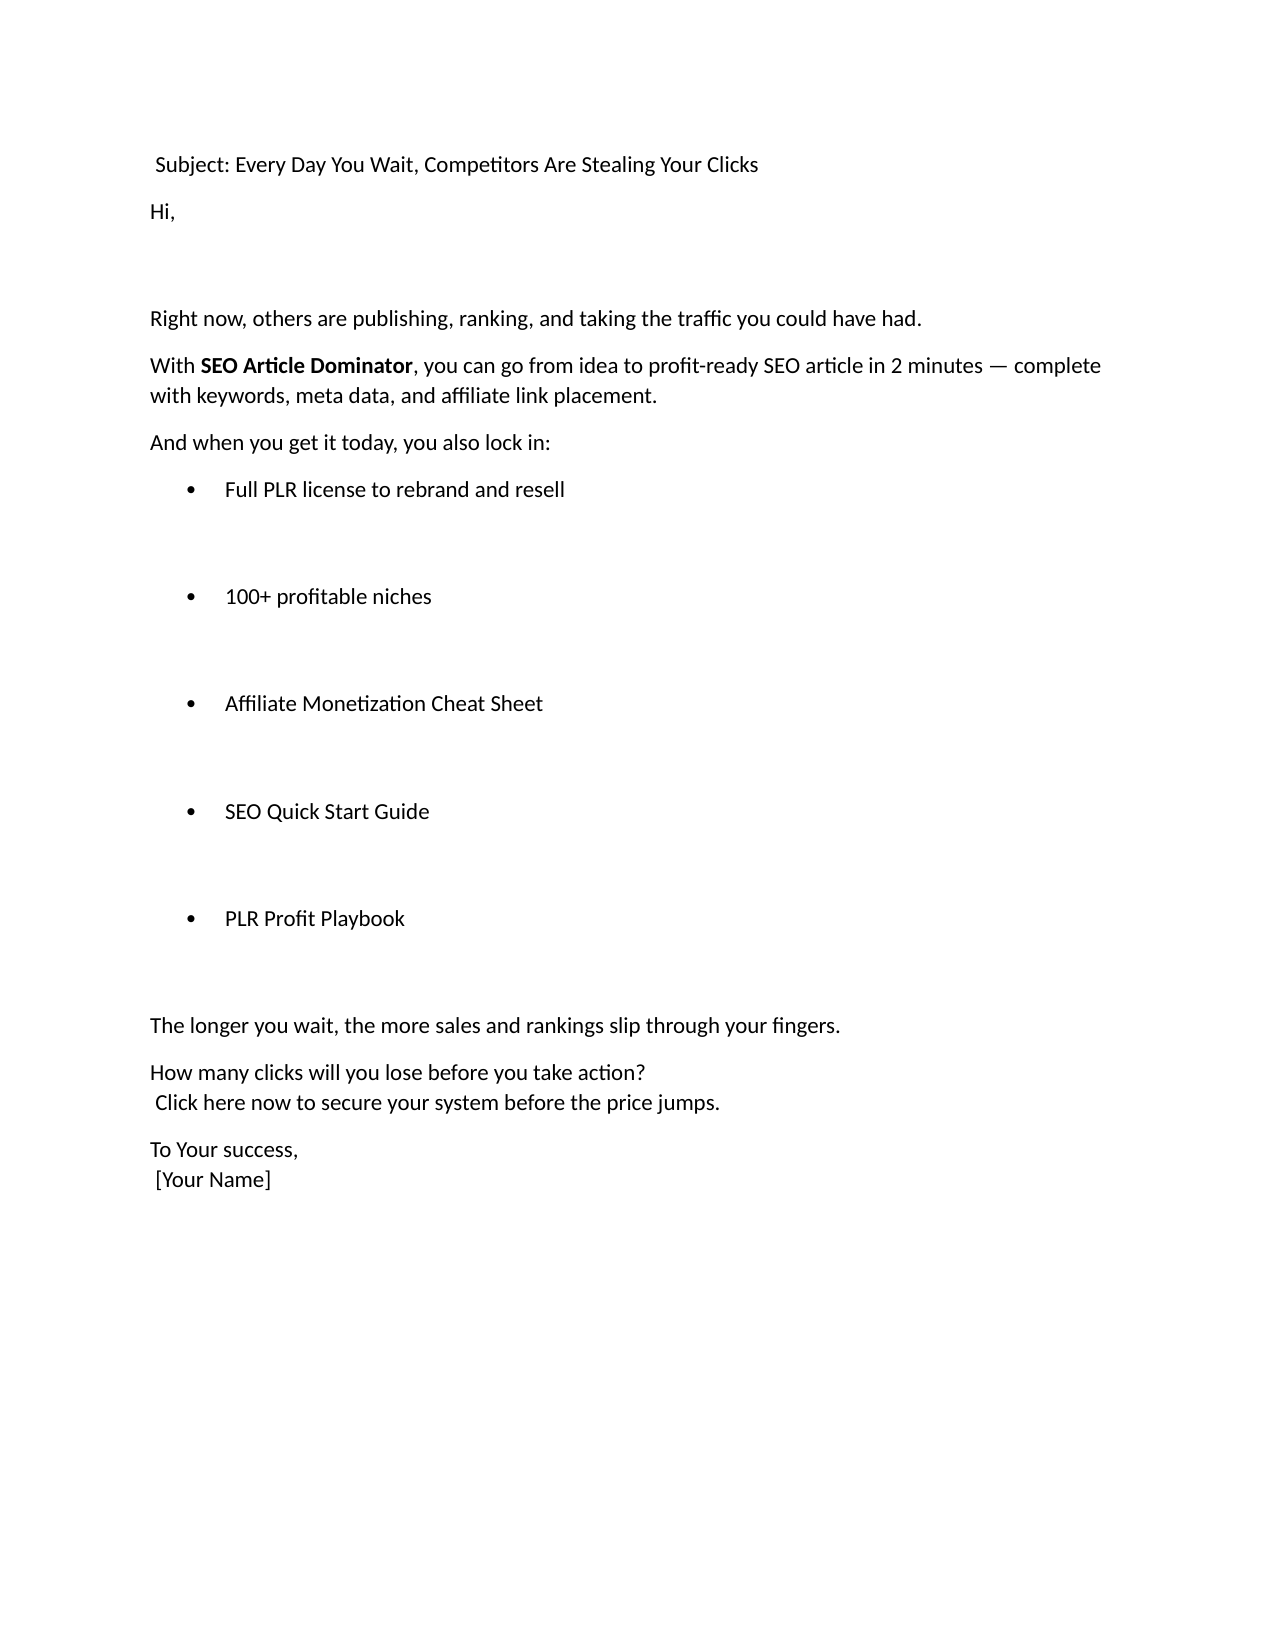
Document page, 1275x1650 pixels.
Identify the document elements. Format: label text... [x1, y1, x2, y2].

list SEO Quick Start Guide [187, 797, 1125, 885]
text To Your success, [Your Name] [150, 1135, 1125, 1194]
text Hi, [150, 197, 1125, 285]
list PLR Profit Playbook [187, 904, 1125, 993]
text Subject: Every Day You Wait, Competitors Are Stealing Your Clicks [150, 150, 1125, 178]
list Affiliate Monetization Cheat Sheet [187, 689, 1125, 778]
list 100+ profitable niches [187, 582, 1125, 671]
text With SEO Article Dominator, you can go from idea to profit-ready SEO article in 2 minutes — complete with keywords, meta data, and affiliate link placement. [150, 351, 1125, 409]
text How many clicks will you lose before you take action? Click here now to secure your system before the price jumps. [150, 1058, 1125, 1117]
text The longer you wait, the more sales and rankings slip through your fingers. [150, 1011, 1125, 1039]
text And when you get it today, you also lock in: [150, 428, 1125, 456]
text Right now, others are publishing, ranking, and taking the traffic you could have had. [150, 304, 1125, 332]
list Full PLR license to rebrand and resell [187, 475, 1125, 563]
